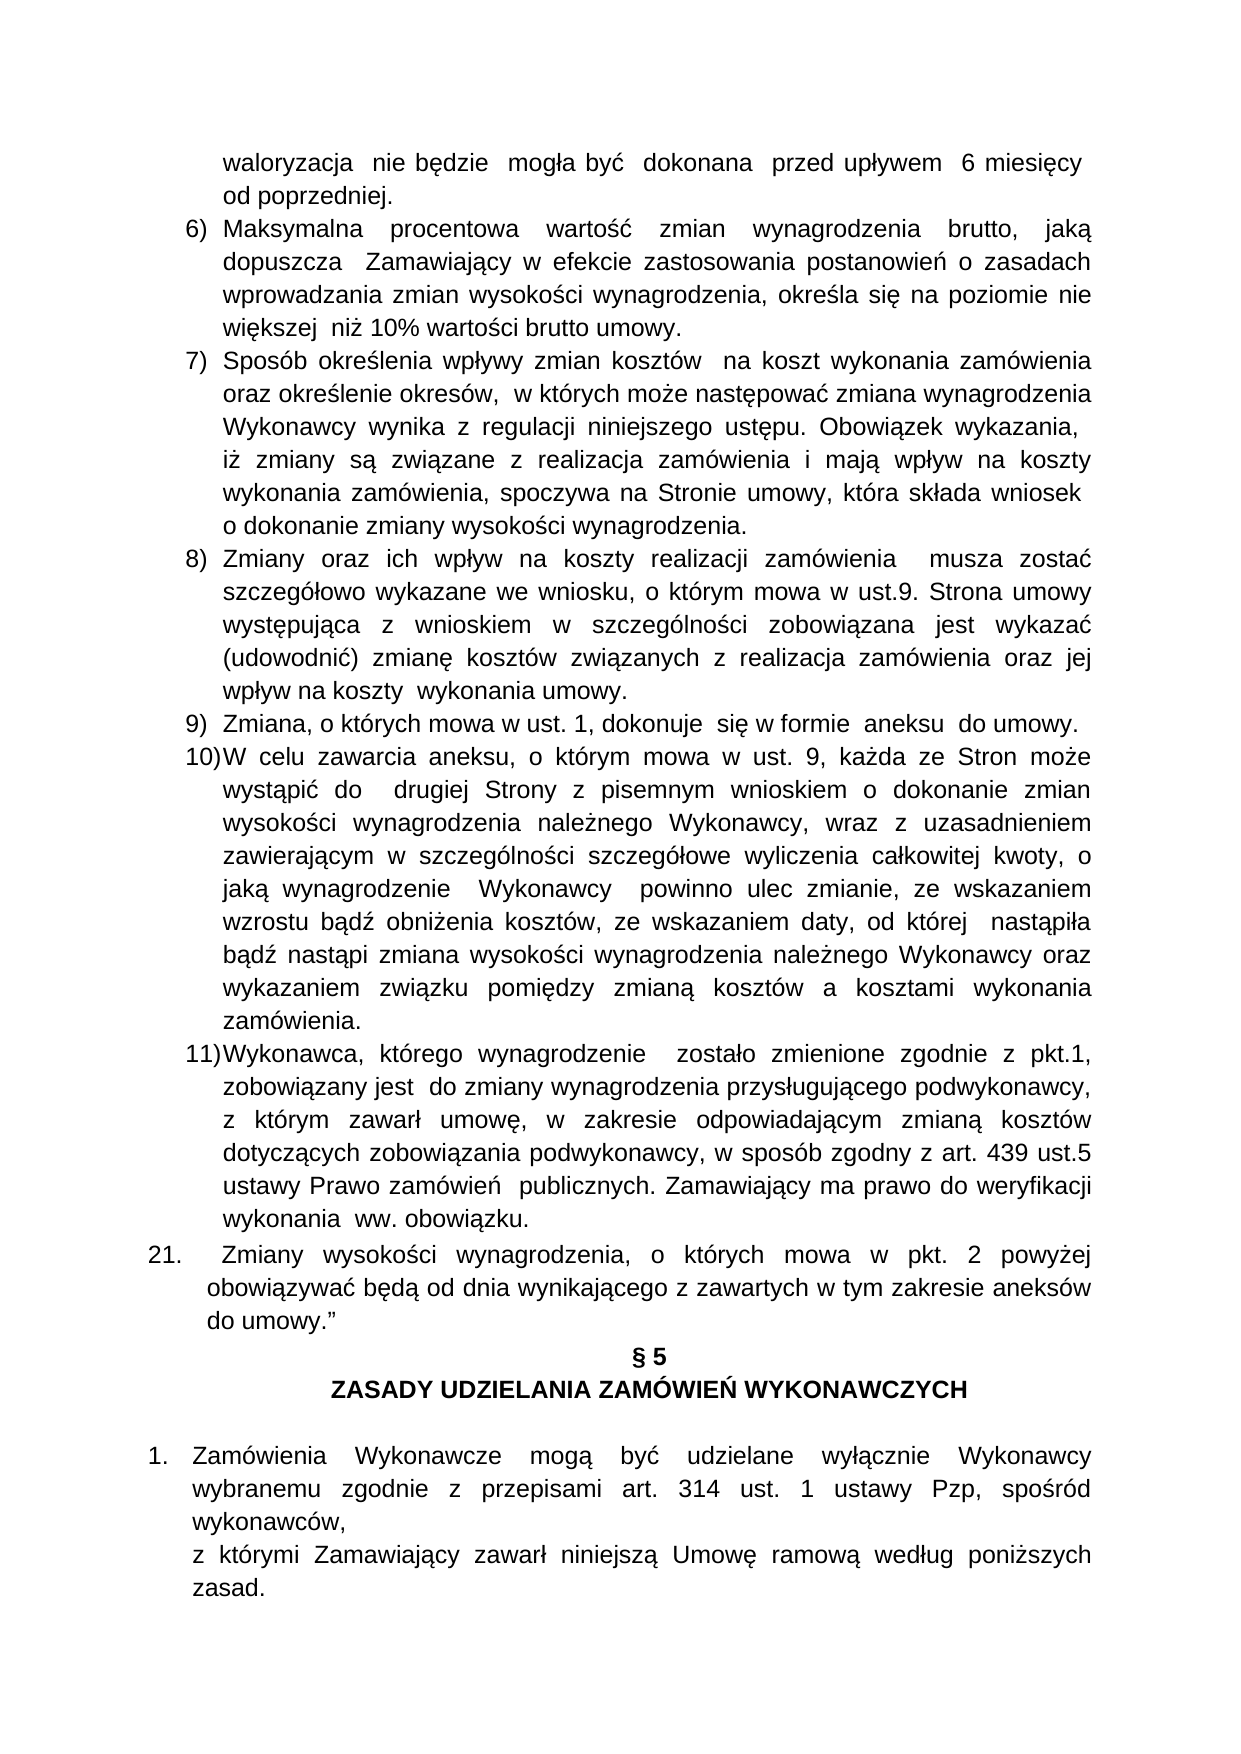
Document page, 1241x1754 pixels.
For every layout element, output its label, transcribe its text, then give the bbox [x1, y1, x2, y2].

list Zmiany oraz ich wpływ na koszty realizacji zamówienia musza zostać szczegółowo wykazane we wniosku, o którym mowa w ust.9. Strona umowy występująca z wnioskiem w szczególności zobowiązana jest wykazać (udowodnić) zmianę kosztów związanych z realizacja zamówienia oraz jej wpływ na koszty wykonania umowy. [185, 544, 1093, 705]
text 21. Zmiany wysokości wynagrodzenia, o których mowa w pkt. 2 powyżej obowiązywać będą od dnia wynikającego z zawartych w tym zakresie aneksów do umowy.” [148, 1240, 1093, 1335]
list Sposób określenia wpływy zmian kosztów na koszt wykonania zamówienia oraz określenie okresów, w których może następować zmiana wynagrodzenia Wykonawcy wynika z regulacji niniejszego ustępu. Obowiązek wykazania, iż zmiany są związane z realizacja zamówienia i mają wpływ na koszty wykonania zamówienia, spoczywa na Stronie umowy, która składa wniosek o dokonanie zmiany wysokości wynagrodzenia. [185, 346, 1093, 539]
list Zamówienia Wykonawcze mogą być udzielane wyłącznie Wykonawcy wybranemu zgodnie z przepisami art. 314 ust. 1 ustawy Pzp, spośród wykonawców, z którymi Zamawiający zawarł niniejszą Umowę ramową według poniższych zasad. [148, 1441, 1093, 1602]
list W celu zawarcia aneksu, o którym mowa w ust. 9, każda ze Stron może wystąpić do drugiej Strony z pisemnym wnioskiem o dokonanie zmian wysokości wynagrodzenia należnego Wykonawcy, wraz z uzasadnieniem zawierającym w szczególności szczegółowe wyliczenia całkowitej kwoty, o jaką wynagrodzenie Wykonawcy powinno ulec zmianie, ze wskazaniem wzrostu bądź obniżenia kosztów, ze wskazaniem daty, od której nastąpiła bądź nastąpi zmiana wysokości wynagrodzenia należnego Wykonawcy oraz wykazaniem związku pomiędzy zmianą kosztów a kosztami wykonania zamówienia. [185, 742, 1093, 1035]
subtitle ZASADY UDZIELANIA ZAMÓWIEŃ WYKONAWCZYCH [206, 1375, 1092, 1404]
list Zmiana, o których mowa w ust. 1, dokonuje się w formie aneksu do umowy. [185, 709, 1093, 738]
list Wykonawca, którego wynagrodzenie zostało zmienione zgodnie z pkt.1, zobowiązany jest do zmiany wynagrodzenia przysługującego podwykonawcy, z którym zawarł umowę, w zakresie odpowiadającym zmianą kosztów dotyczących zobowiązania podwykonawcy, w sposób zgodny z art. 439 ust.5 ustawy Prawo zamówień publicznych. Zamawiający ma prawo do weryfikacji wykonania ww. obowiązku. [185, 1039, 1093, 1233]
subtitle § 5 [206, 1342, 1092, 1371]
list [185, 148, 1093, 209]
list Maksymalna procentowa wartość zmian wynagrodzenia brutto, jaką dopuszcza Zamawiający w efekcie zastosowania postanowień o zasadach wprowadzania zmian wysokości wynagrodzenia, określa się na poziomie nie większej niż 10% wartości brutto umowy. [185, 214, 1093, 341]
